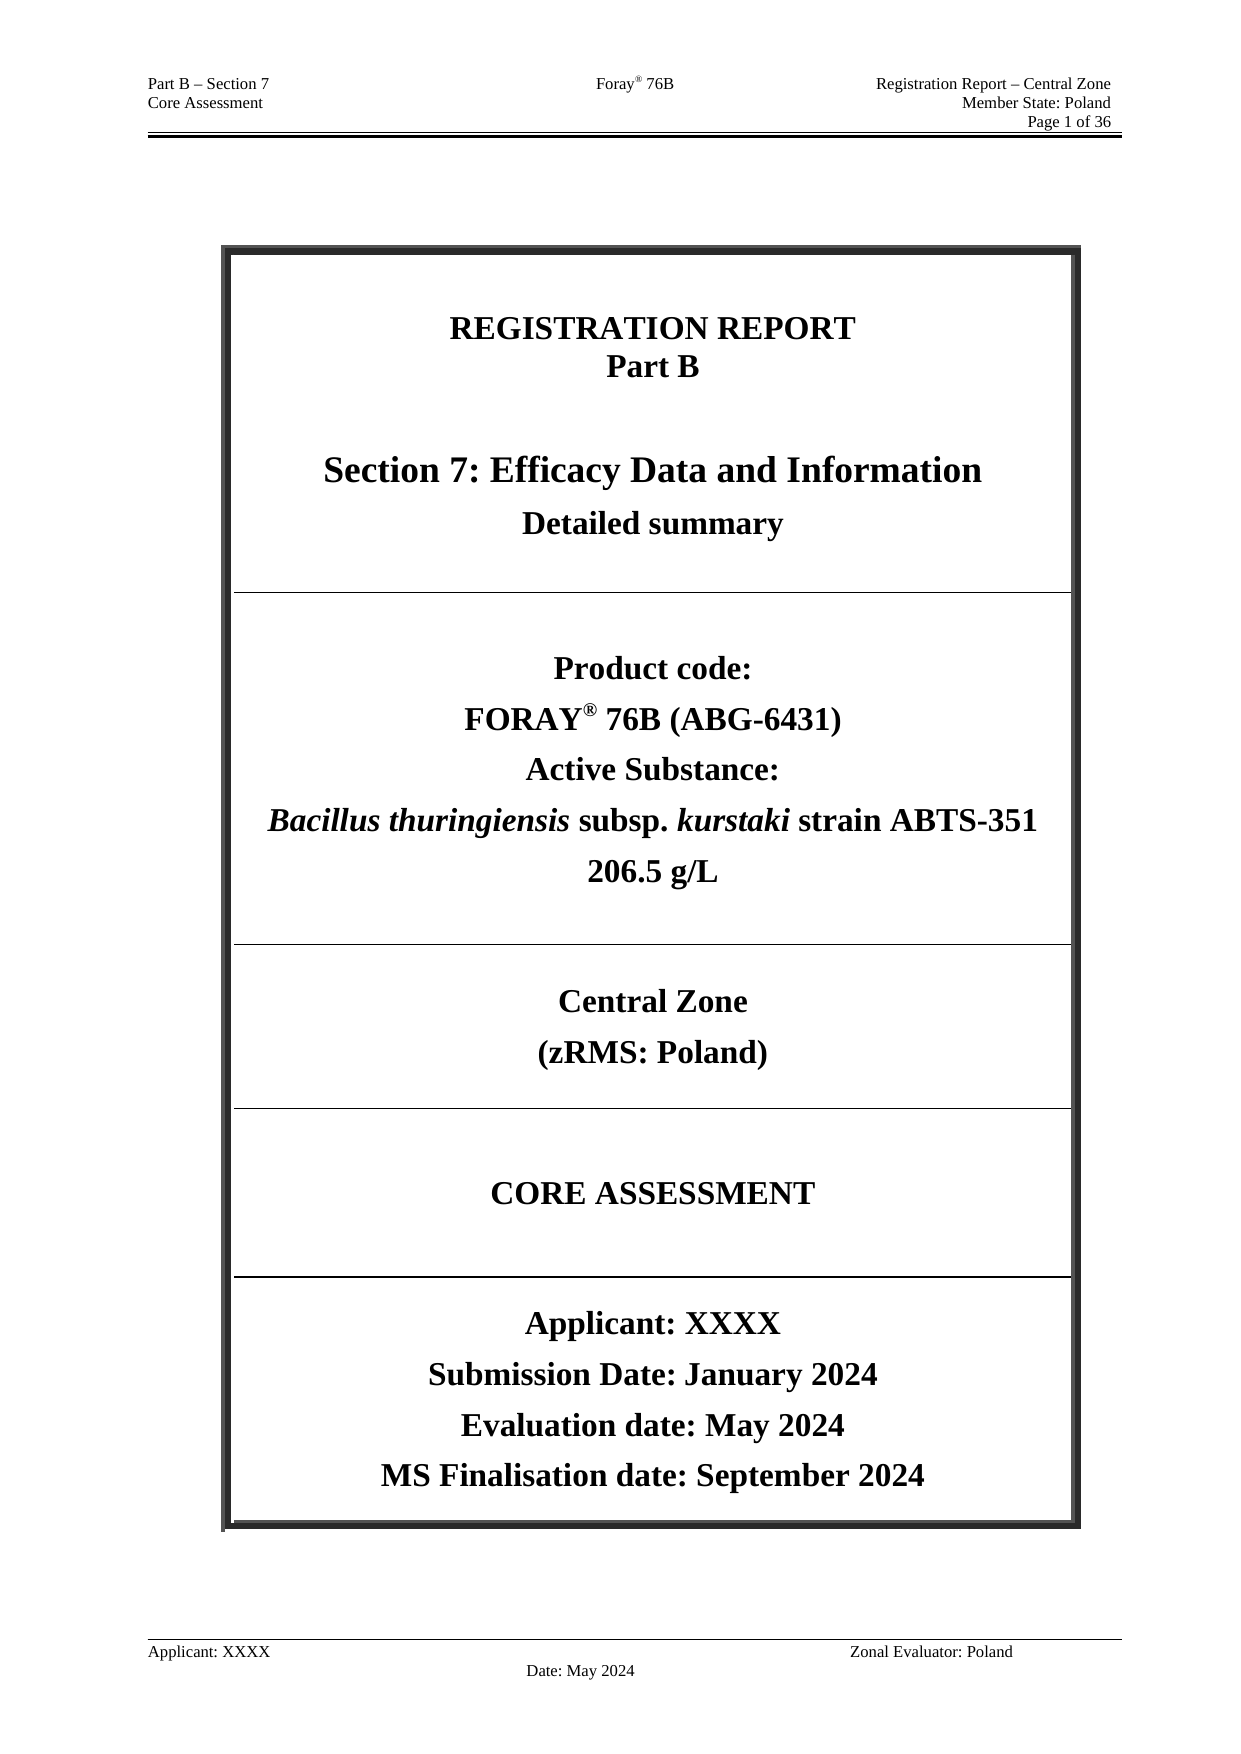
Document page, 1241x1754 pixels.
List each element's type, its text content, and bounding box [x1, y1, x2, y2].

table_cell Product code: FORAY® 76B (ABG-6431) Active Substance: Bacillus thuringiensis subsp. kurstaki strain ABTS-351 206.5 g/L [234, 593, 1071, 944]
table_header REGISTRATION REPORT Part B Section 7: Efficacy Data and Information Detailed summary [234, 258, 1071, 592]
table_cell CORE ASSESSMENT [234, 1109, 1071, 1276]
table_cell Applicant: XXXX Submission Date: January 2024 Evaluation date: May 2024 MS Finalisation date: September 2024 [234, 1278, 1071, 1520]
table_cell Central Zone (zRMS: Poland) [234, 945, 1071, 1108]
